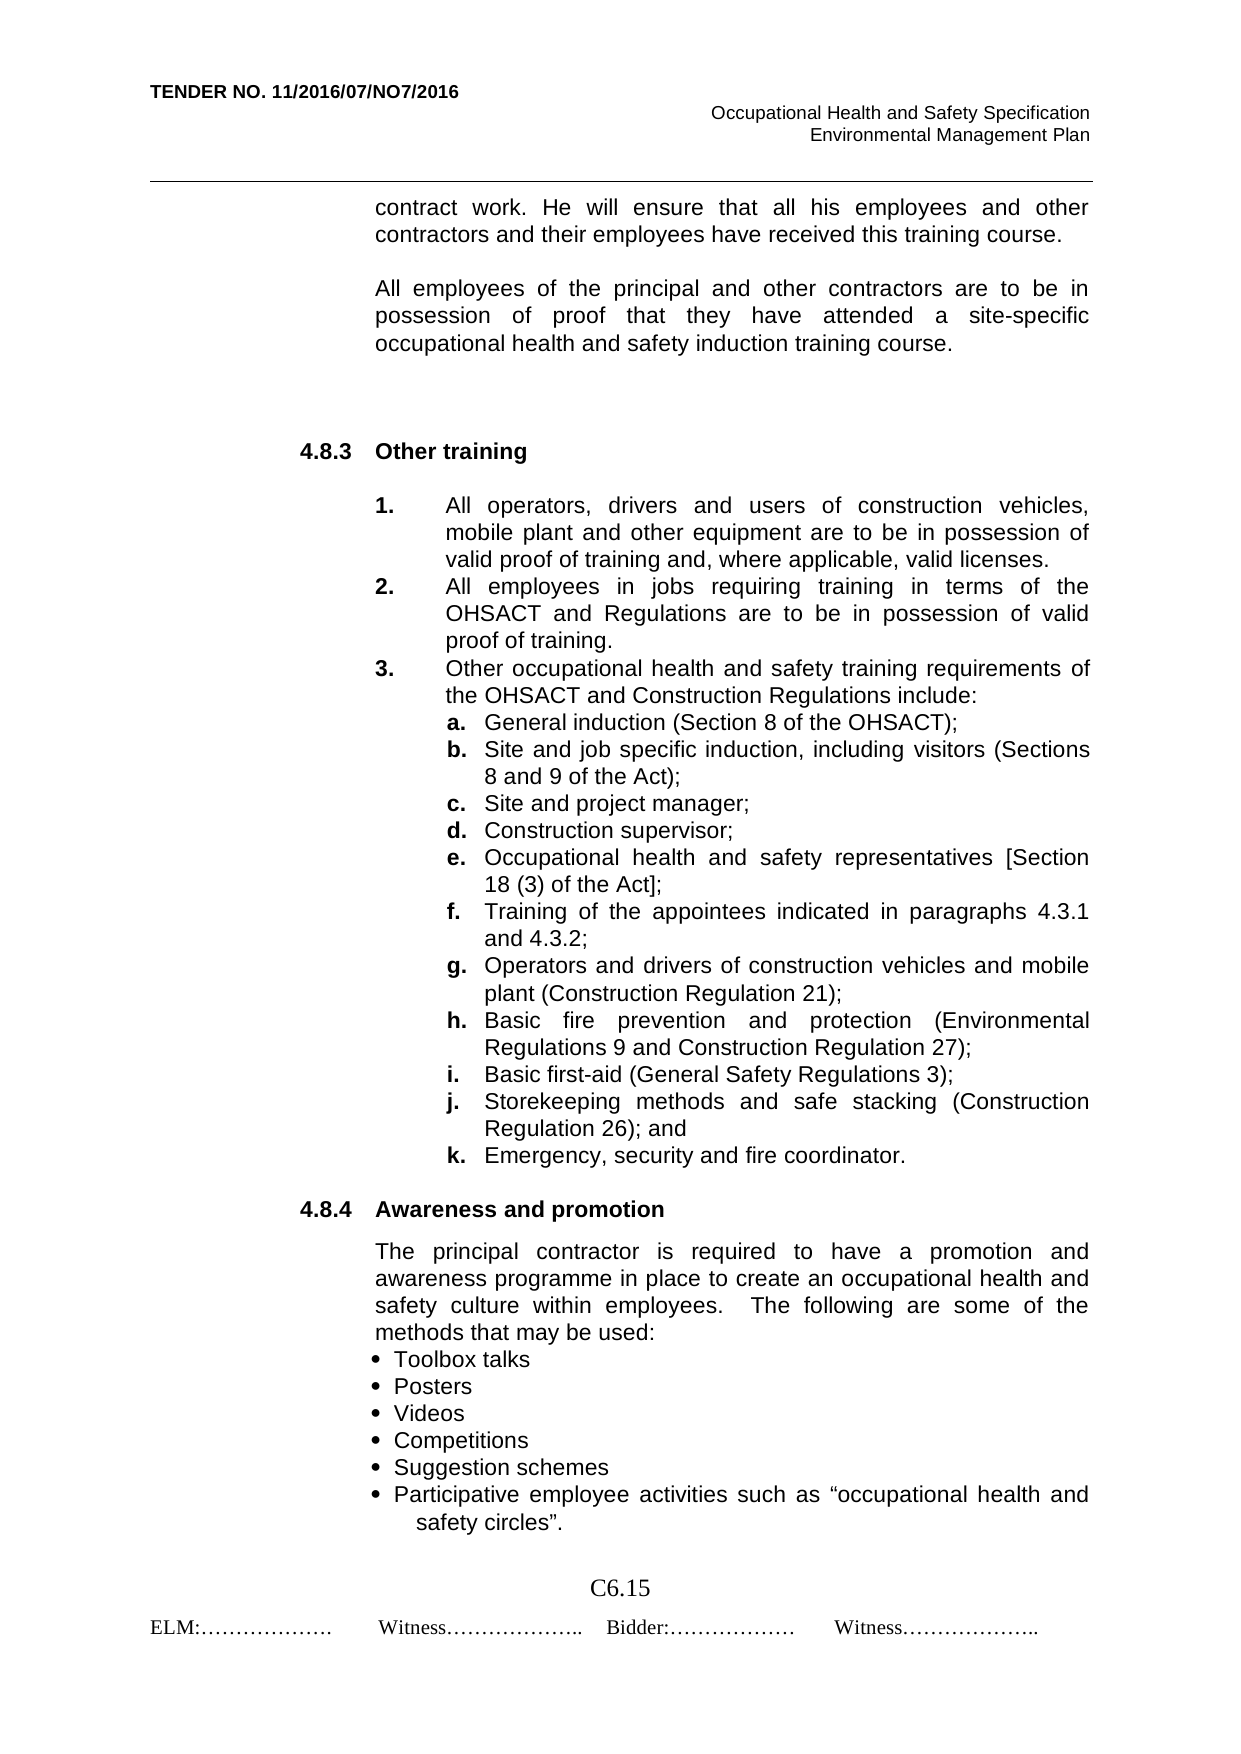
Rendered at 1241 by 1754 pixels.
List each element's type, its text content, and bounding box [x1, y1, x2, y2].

list General induction (Section 8 of the OHSACT); [447, 708, 1090, 735]
list Participative employee activities such as “occupational health and safety circles”. [372, 1481, 1090, 1535]
list Suggestion schemes [372, 1454, 1090, 1481]
list Construction supervisor; [447, 816, 1090, 843]
text 2. All employees in jobs requiring training in terms of the OHSACT and Regulations are to be in possession of valid proof of training. [375, 573, 1090, 654]
list Site and job specific induction, including visitors (Sections 8 and 9 of the Act); [447, 735, 1090, 789]
text All employees of the principal and other contractors are to be in possession of proof that they have attended a site-specific occupational health and safety induction training course. [375, 275, 1090, 356]
list Competitions [372, 1427, 1090, 1454]
list Basic first-aid (General Safety Regulations 3); [447, 1060, 1090, 1087]
list Posters [372, 1372, 1090, 1399]
text The principal contractor is required to have a promotion and awareness programme in place to create an occupational health and safety culture within employees. The following are some of the methods that may be used: [375, 1237, 1090, 1345]
text 3. Other occupational health and safety training requirements of the OHSACT and Construction Regulations include: [375, 654, 1090, 708]
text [375, 193, 1090, 248]
text 4.8.3 Other training [300, 437, 1090, 464]
list Storekeeping methods and safe stacking (Construction Regulation 26); and [447, 1087, 1090, 1141]
list Training of the appointees indicated in paragraphs 4.3.1 and 4.3.2; [447, 898, 1090, 952]
list Operators and drivers of construction vehicles and mobile plant (Construction Regulation 21); [447, 952, 1090, 1006]
list Emergency, security and fire coordinator. [447, 1141, 1090, 1168]
list Toolbox talks [372, 1345, 1090, 1372]
list Basic fire prevention and protection (Environmental Regulations 9 and Construction Regulation 27); [447, 1006, 1090, 1060]
list Site and project manager; [447, 789, 1090, 816]
list Occupational health and safety representatives [Section 18 (3) of the Act]; [447, 843, 1090, 898]
text 4.8.4 Awareness and promotion [300, 1196, 1090, 1223]
text 1. All operators, drivers and users of construction vehicles, mobile plant and other equipment are to be in possession of valid proof of training and, where applicable, valid licenses. [375, 491, 1090, 573]
list Videos [372, 1399, 1090, 1427]
